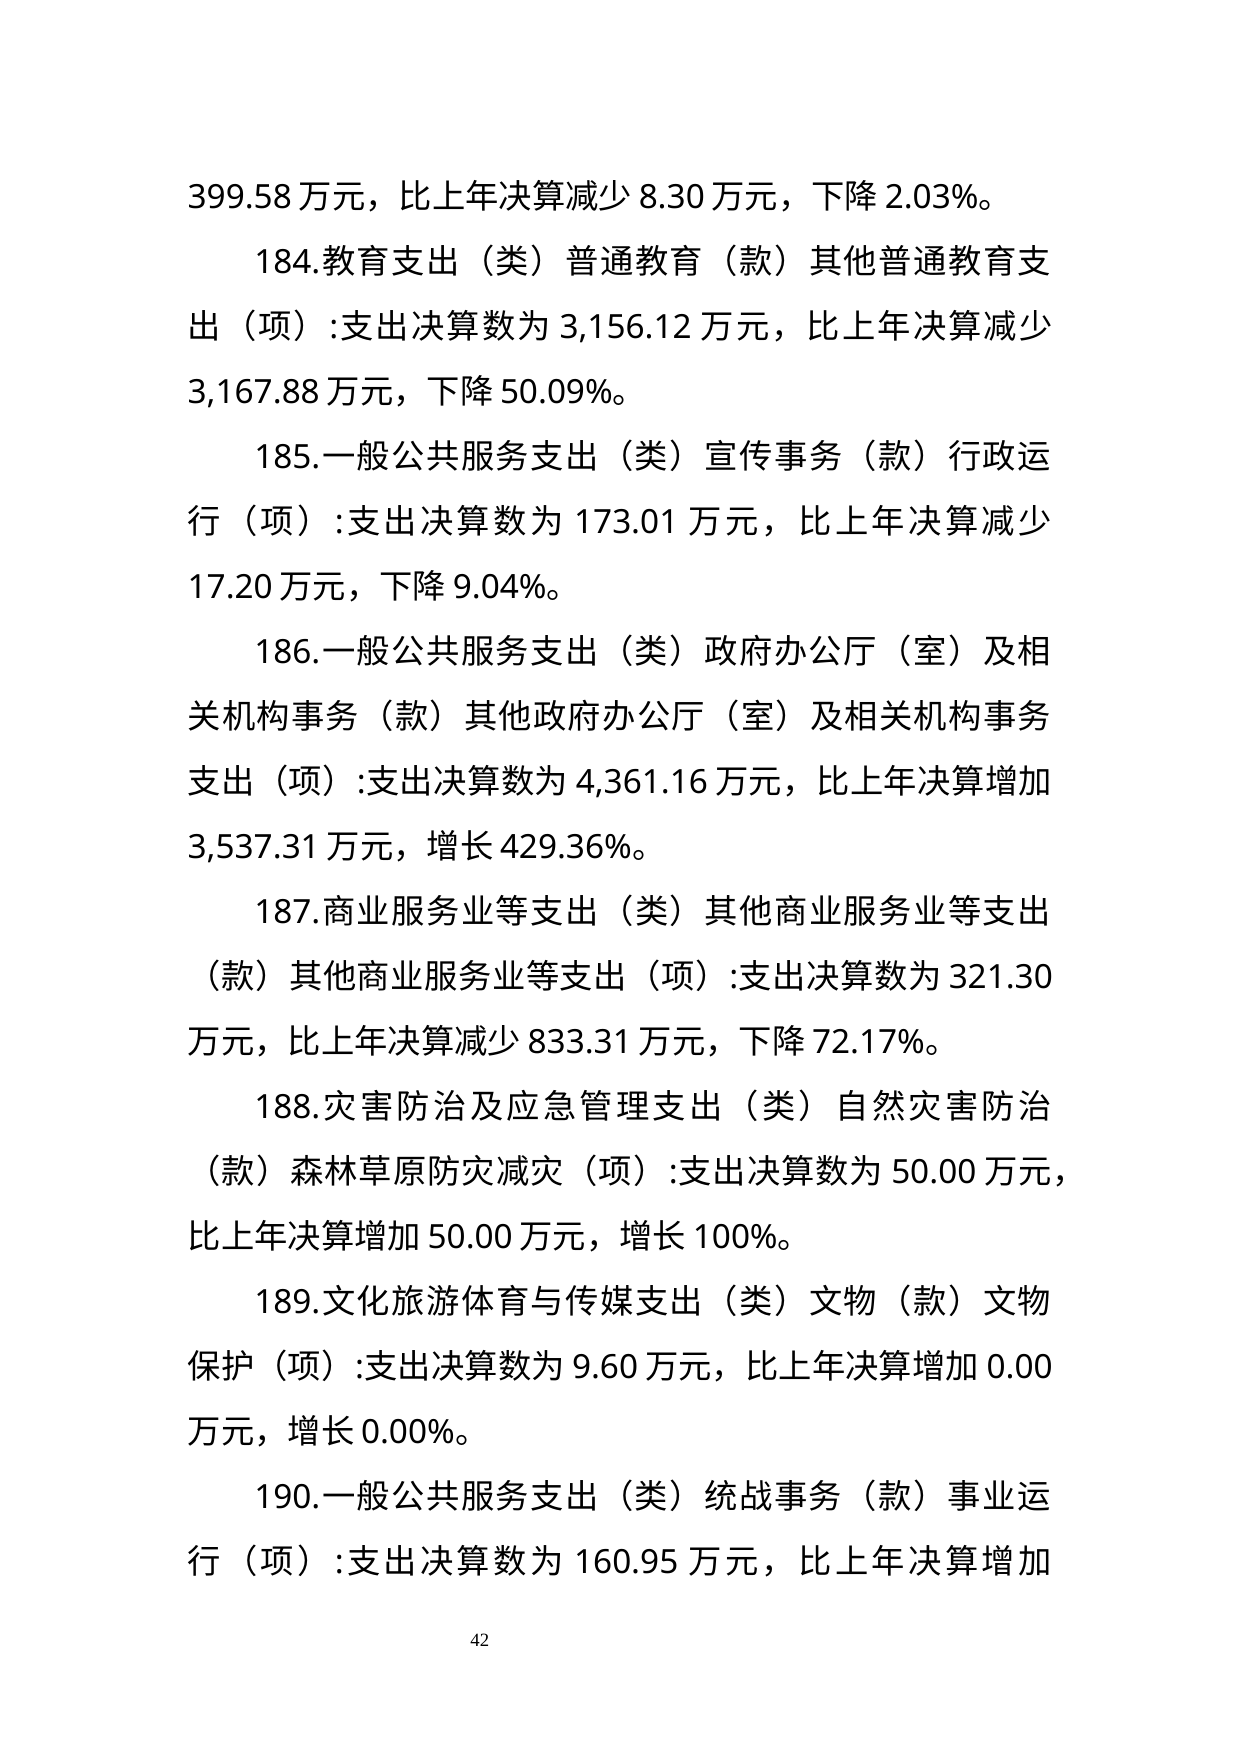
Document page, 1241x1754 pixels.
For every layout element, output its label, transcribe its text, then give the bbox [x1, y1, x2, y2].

text 184.教育支出（类）普通教育（款）其他普通教育支出（项）:支出决算数为3,156.12万元，比上年决算减少3,167.88万元，下降50.09%。 [187, 227, 1053, 422]
text 187.商业服务业等支出（类）其他商业服务业等支出（款）其他商业服务业等支出（项）:支出决算数为321.30万元，比上年决算减少833.31万元，下降72.17%。 [187, 877, 1053, 1072]
text 185.一般公共服务支出（类）宣传事务（款）行政运行（项）:支出决算数为173.01万元，比上年决算减少17.20万元，下降9.04%。 [187, 422, 1053, 617]
text 189.文化旅游体育与传媒支出（类）文物（款）文物保护（项）:支出决算数为9.60万元，比上年决算增加0.00万元，增长0.00%。 [187, 1267, 1053, 1462]
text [187, 162, 1053, 227]
text 188.灾害防治及应急管理支出（类）自然灾害防治（款）森林草原防灾减灾（项）:支出决算数为50.00万元，比上年决算增加50.00万元，增长100%。 [187, 1072, 1053, 1267]
text 186.一般公共服务支出（类）政府办公厅（室）及相关机构事务（款）其他政府办公厅（室）及相关机构事务支出（项）:支出决算数为4,361.16万元，比上年决算增加3,537.31万元，增长429.36%。 [187, 617, 1053, 877]
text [187, 1462, 1053, 1592]
